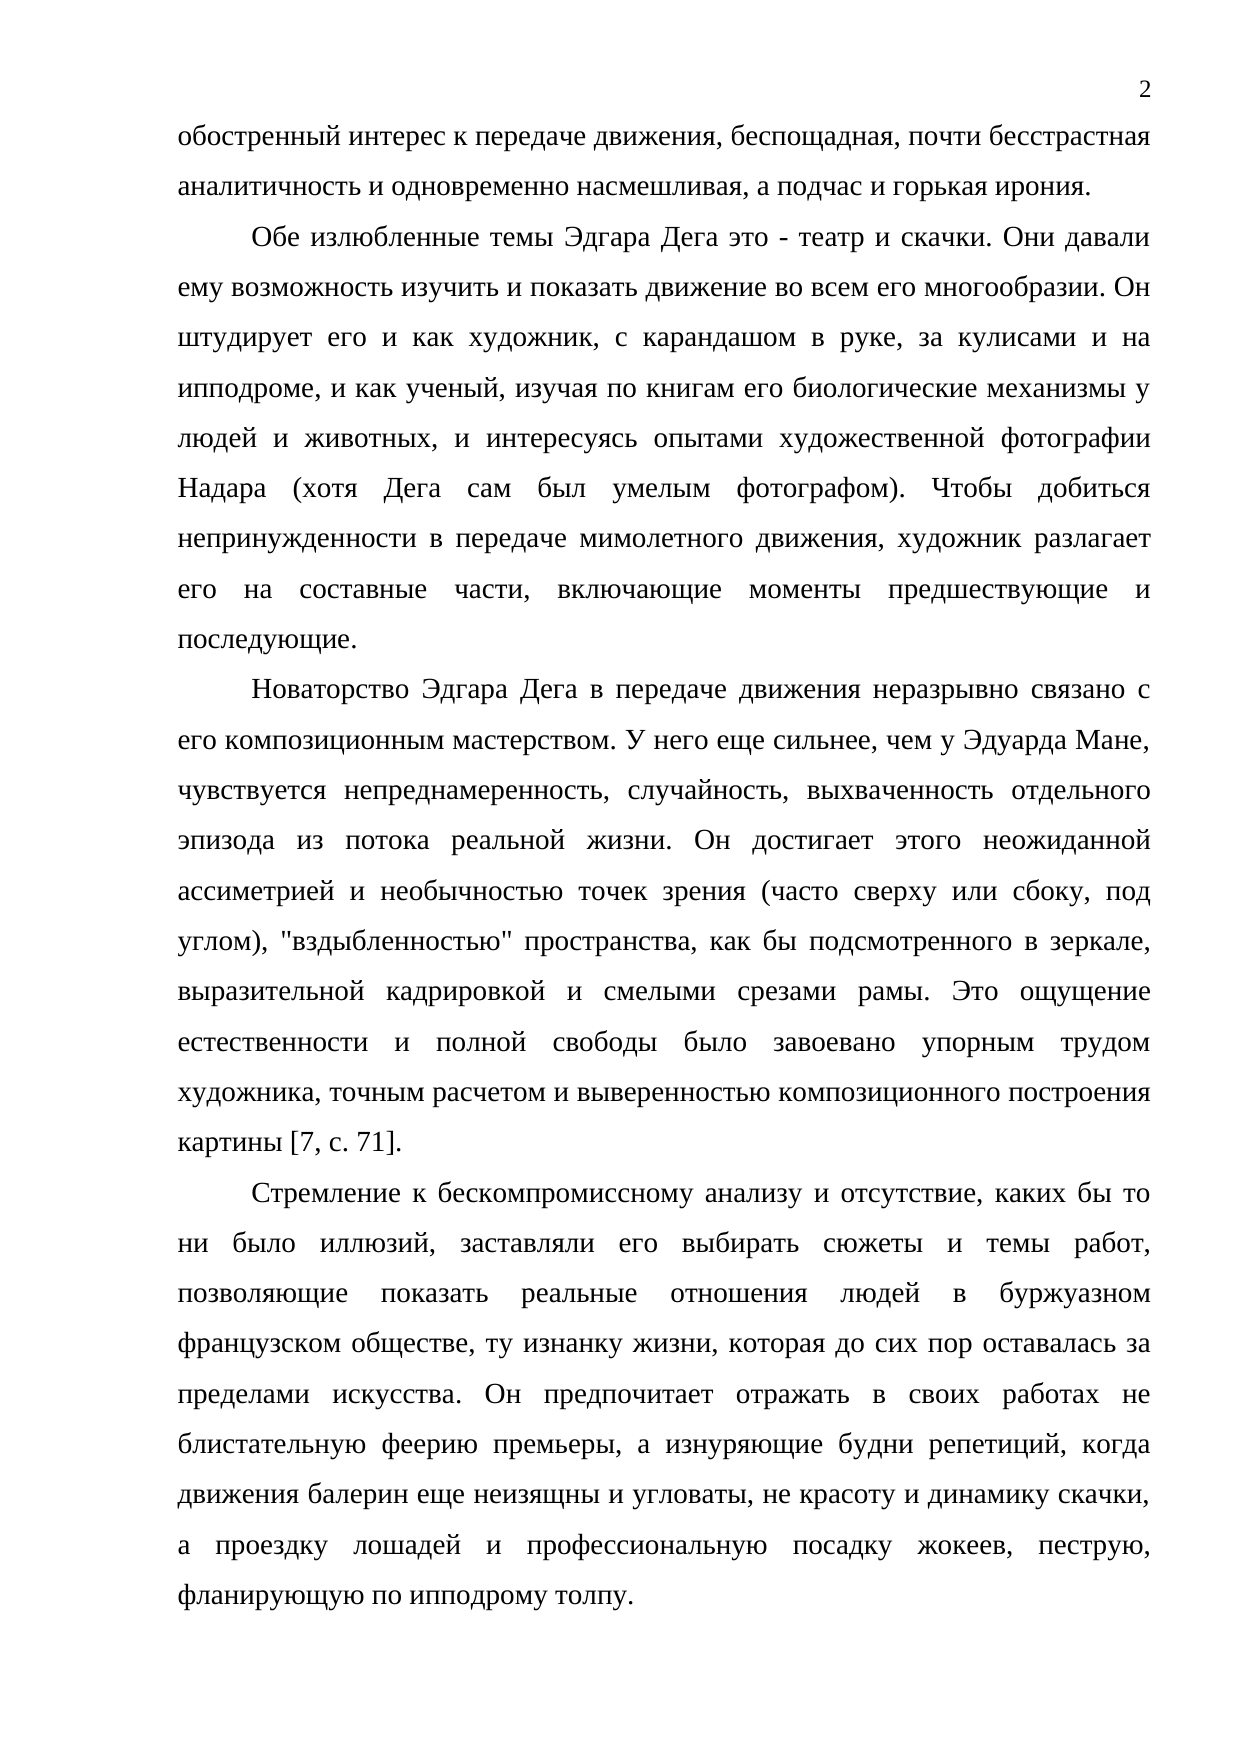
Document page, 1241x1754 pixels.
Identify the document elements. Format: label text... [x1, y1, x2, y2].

text Стремление к бескомпромиссному анализу и отсутствие, каких бы то ни было иллюзий, заставляли его выбирать сюжеты и темы работ, позволяющие показать реальные отношения людей в буржуазном французском обществе, ту изнанку жизни, которая до сих пор оставалась за пределами искусства. Он предпочитает отражать в своих работах не блистательную феерию премьеры, а изнуряющие будни репетиций, когда движения балерин еще неизящны и угловаты, не красоту и динамику скачки, а проездку лошадей и профессиональную посадку жокеев, пеструю, фланирующую по ипподрому толпу. [177, 1175, 1152, 1611]
text Обе излюбленные темы Эдгара Дега это - театр и скачки. Они давали ему возможность изучить и показать движение во всем его многообразии. Он штудирует его и как художник, с карандашом в руке, за кулисами и на ипподроме, и как ученый, изучая по книгам его биологические механизмы у людей и животных, и интересуясь опытами художественной фотографии Надара (хотя Дега сам был умелым фотографом). Чтобы добиться непринужденности в передаче мимолетного движения, художник разлагает его на составные части, включающие моменты предшествующие и последующие. [177, 219, 1152, 655]
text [177, 118, 1152, 202]
text Новаторство Эдгара Дега в передаче движения неразрывно связано с его композиционным мастерством. У него еще сильнее, чем у Эдуарда Мане, чувствуется непреднамеренность, случайность, выхваченность отдельного эпизода из потока реальной жизни. Он достигает этого неожиданной ассиметрией и необычностью точек зрения (часто сверху или сбоку, под углом), "вздыбленностью" пространства, как бы подсмотренного в зеркале, выразительной кадрировкой и смелыми срезами рамы. Это ощущение естественности и полной свободы было завоевано упорным трудом художника, точным расчетом и выверенностью композиционного построения картины [7, с. 71]. [177, 672, 1152, 1158]
